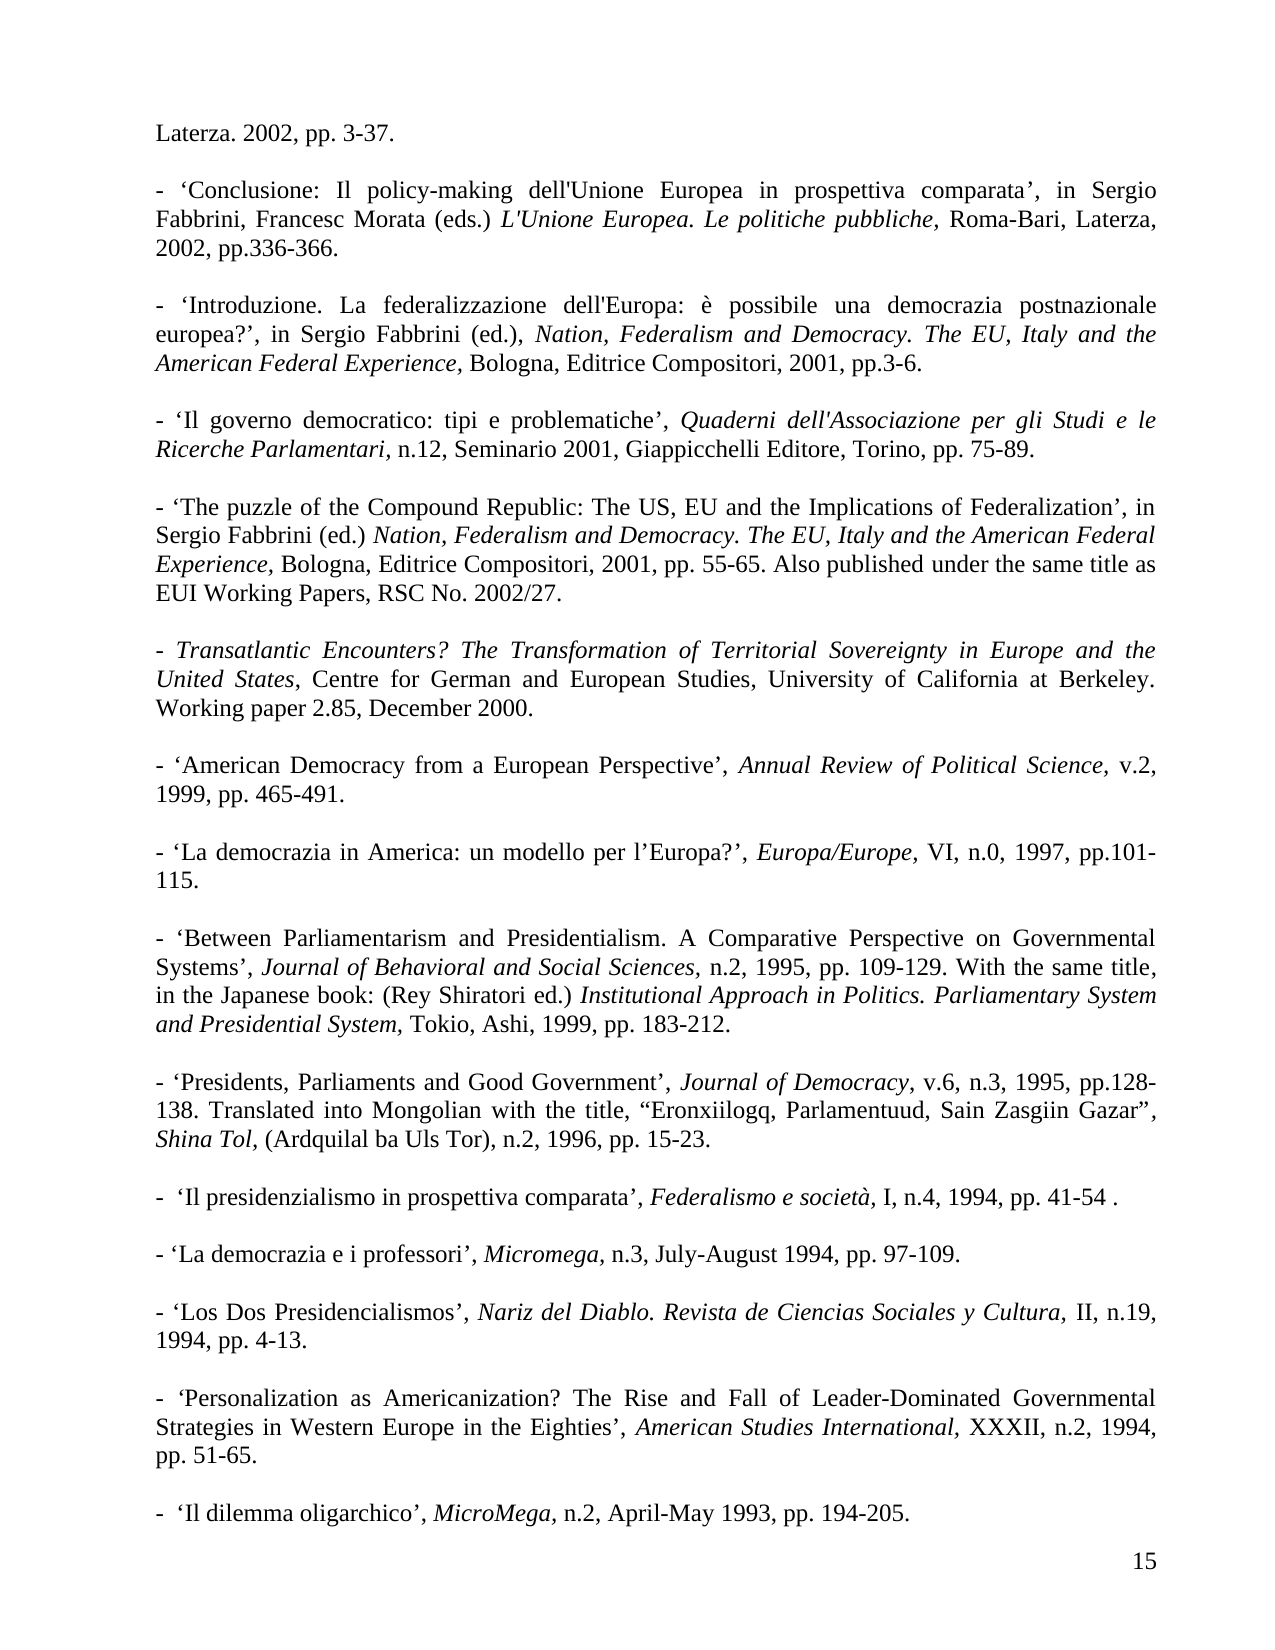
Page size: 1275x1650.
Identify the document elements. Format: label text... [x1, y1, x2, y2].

text - ‘Conclusione: Il policy-making dell'Unione Europea in prospettiva comparata’, in Sergio Fabbrini, Francesc Morata (eds.) L'Unione Europea. Le politiche pubbliche, Roma-Bari, Laterza, 2002, pp.336-366. [155, 176, 1157, 262]
text - ‘Il presidenzialismo in prospettiva comparata’, Federalismo e società, I, n.4, 1994, pp. 41-54 . [155, 1182, 1157, 1211]
text - ‘La democrazia in America: un modello per l’Europa?’, Europa/Europe, VI, n.0, 1997, pp.101-115. [155, 837, 1157, 894]
text - ‘La democrazia e i professori’, Micromega, n.3, July-August 1994, pp. 97-109. [155, 1239, 1157, 1268]
text - ‘American Democracy from a European Perspective’, Annual Review of Political Science, v.2, 1999, pp. 465-491. [155, 751, 1157, 808]
text - ‘Il dilemma oligarchico’, MicroMega, n.2, April-May 1993, pp. 194-205. [155, 1498, 1157, 1527]
text - ‘Il governo democratico: tipi e problematiche’, Quaderni dell'Associazione per gli Studi e le Ricerche Parlamentari, n.12, Seminario 2001, Giappicchelli Editore, Torino, pp. 75-89. [155, 406, 1157, 463]
text - Transatlantic Encounters? The Transformation of Territorial Sovereignty in Europe and the United States, Centre for German and European Studies, University of California at Berkeley. Working paper 2.85, December 2000. [155, 636, 1157, 722]
text - ‘Presidents, Parliaments and Good Government’, Journal of Democracy, v.6, n.3, 1995, pp.128-138. Translated into Mongolian with the title, “Eronxiilogq, Parlamentuud, Sain Zasgiin Gazar”, Shina Tol, (Ardquilal ba Uls Tor), n.2, 1996, pp. 15-23. [155, 1067, 1157, 1153]
text - ‘Between Parliamentarism and Presidentialism. A Comparative Perspective on Governmental Systems’, Journal of Behavioral and Social Sciences, n.2, 1995, pp. 109-129. With the same title, in the Japanese book: (Rey Shiratori ed.) Institutional Approach in Politics. Parliamentary System and Presidential System, Tokio, Ashi, 1999, pp. 183-212. [155, 923, 1157, 1038]
text - ‘The puzzle of the Compound Republic: The US, EU and the Implications of Federalization’, in Sergio Fabbrini (ed.) Nation, Federalism and Democracy. The EU, Italy and the American Federal Experience, Bologna, Editrice Compositori, 2001, pp. 55-65. Also published under the same title as EUI Working Papers, RSC No. 2002/27. [155, 492, 1157, 607]
text - ‘Personalization as Americanization? The Rise and Fall of Leader-Dominated Governmental Strategies in Western Europe in the Eighties’, American Studies International, XXXII, n.2, 1994, pp. 51-65. [155, 1383, 1157, 1469]
text - ‘Los Dos Presidencialismos’, Nariz del Diablo. Revista de Ciencias Sociales y Cultura, II, n.19, 1994, pp. 4-13. [155, 1297, 1157, 1354]
text - ‘Introduzione. La federalizzazione dell'Europa: è possibile una democrazia postnazionale europea?’, in Sergio Fabbrini (ed.), Nation, Federalism and Democracy. The EU, Italy and the American Federal Experience, Bologna, Editrice Compositori, 2001, pp.3-6. [155, 291, 1157, 377]
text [155, 118, 1157, 147]
